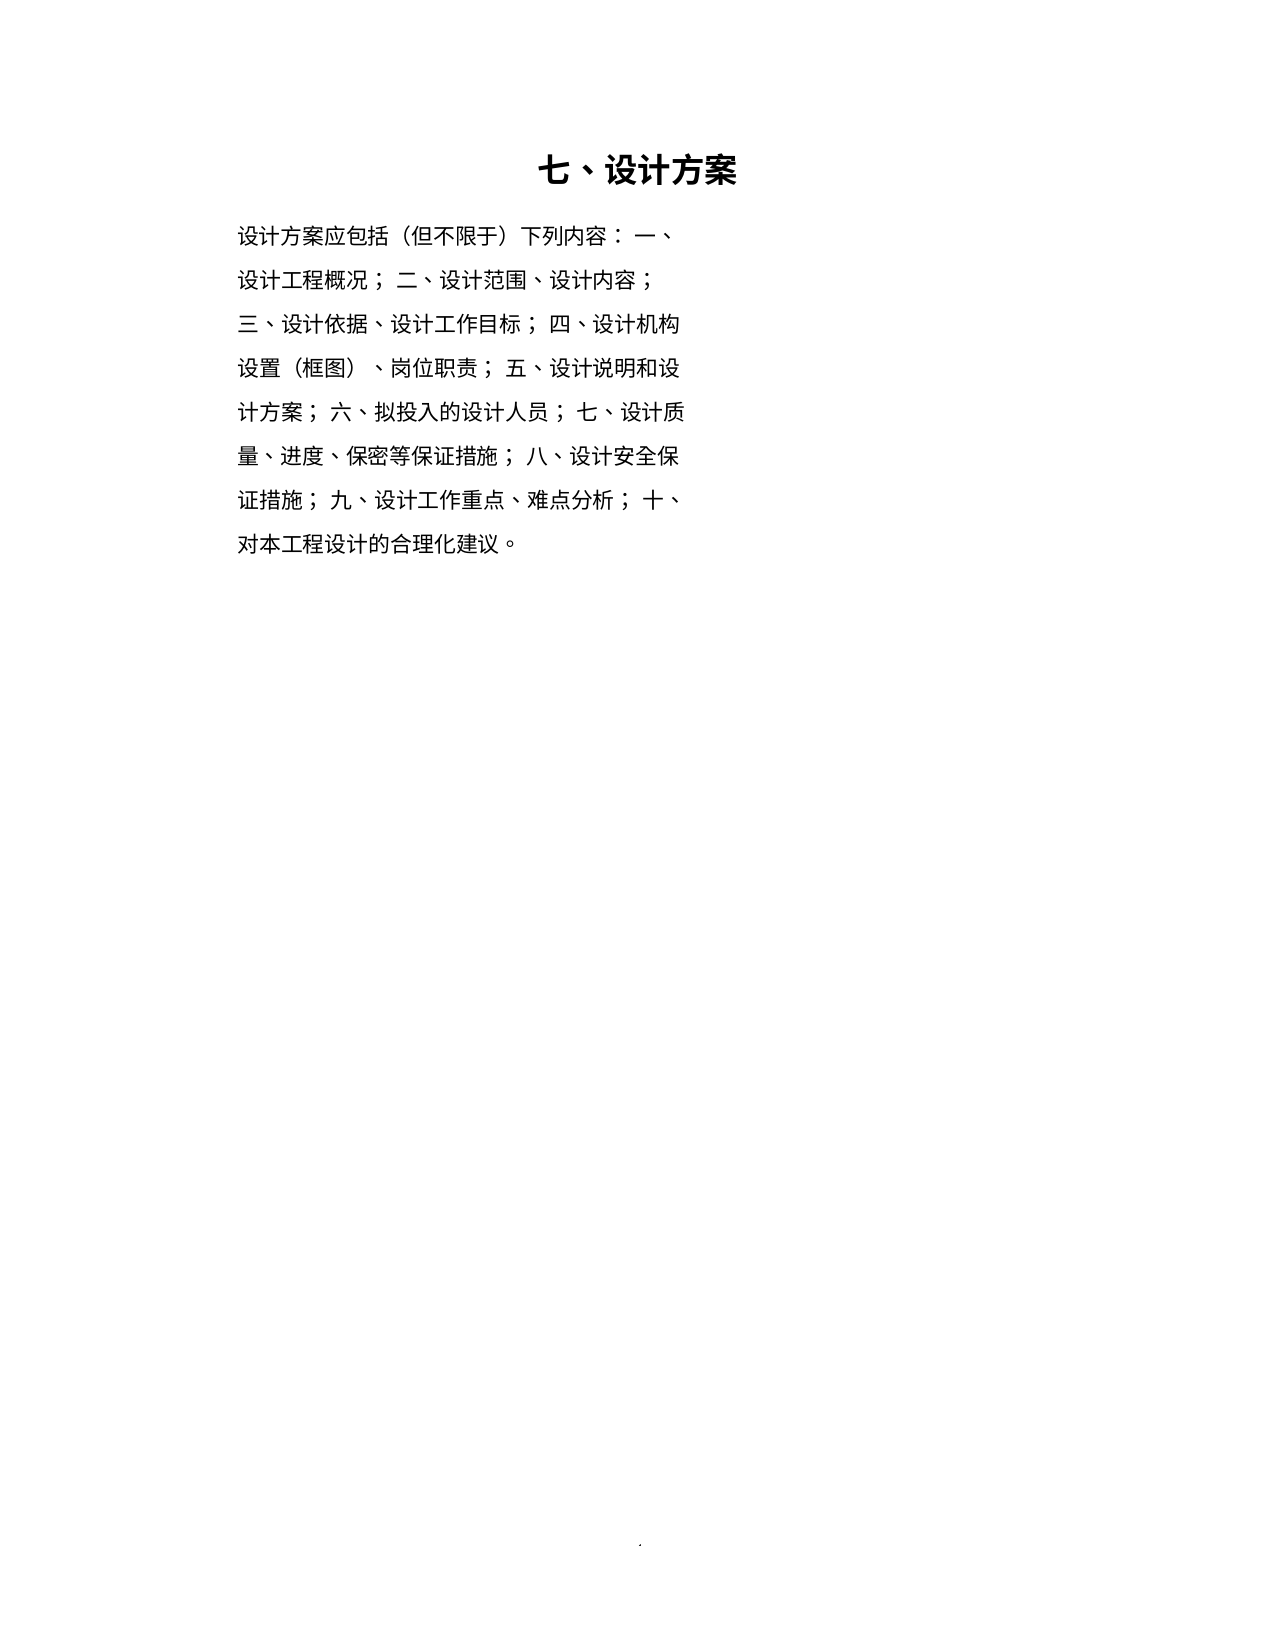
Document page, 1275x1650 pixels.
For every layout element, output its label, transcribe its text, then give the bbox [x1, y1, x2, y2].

subtitle 七、设计方案 [179, 146, 1096, 192]
text 设计方案应包括（但不限于）下列内容： 一、设计工程概况； 二、设计范围、设计内容； 三、设计依据、设计工作目标； 四、设计机构设置（框图）、岗位职责； 五、设计说明和设计方案； 六、拟投入的设计人员； 七、设计质量、进度、保密等保证措施； 八、设计安全保证措施； 九、设计工作重点、难点分析； 十、对本工程设计的合理化建议。 [237, 221, 694, 559]
